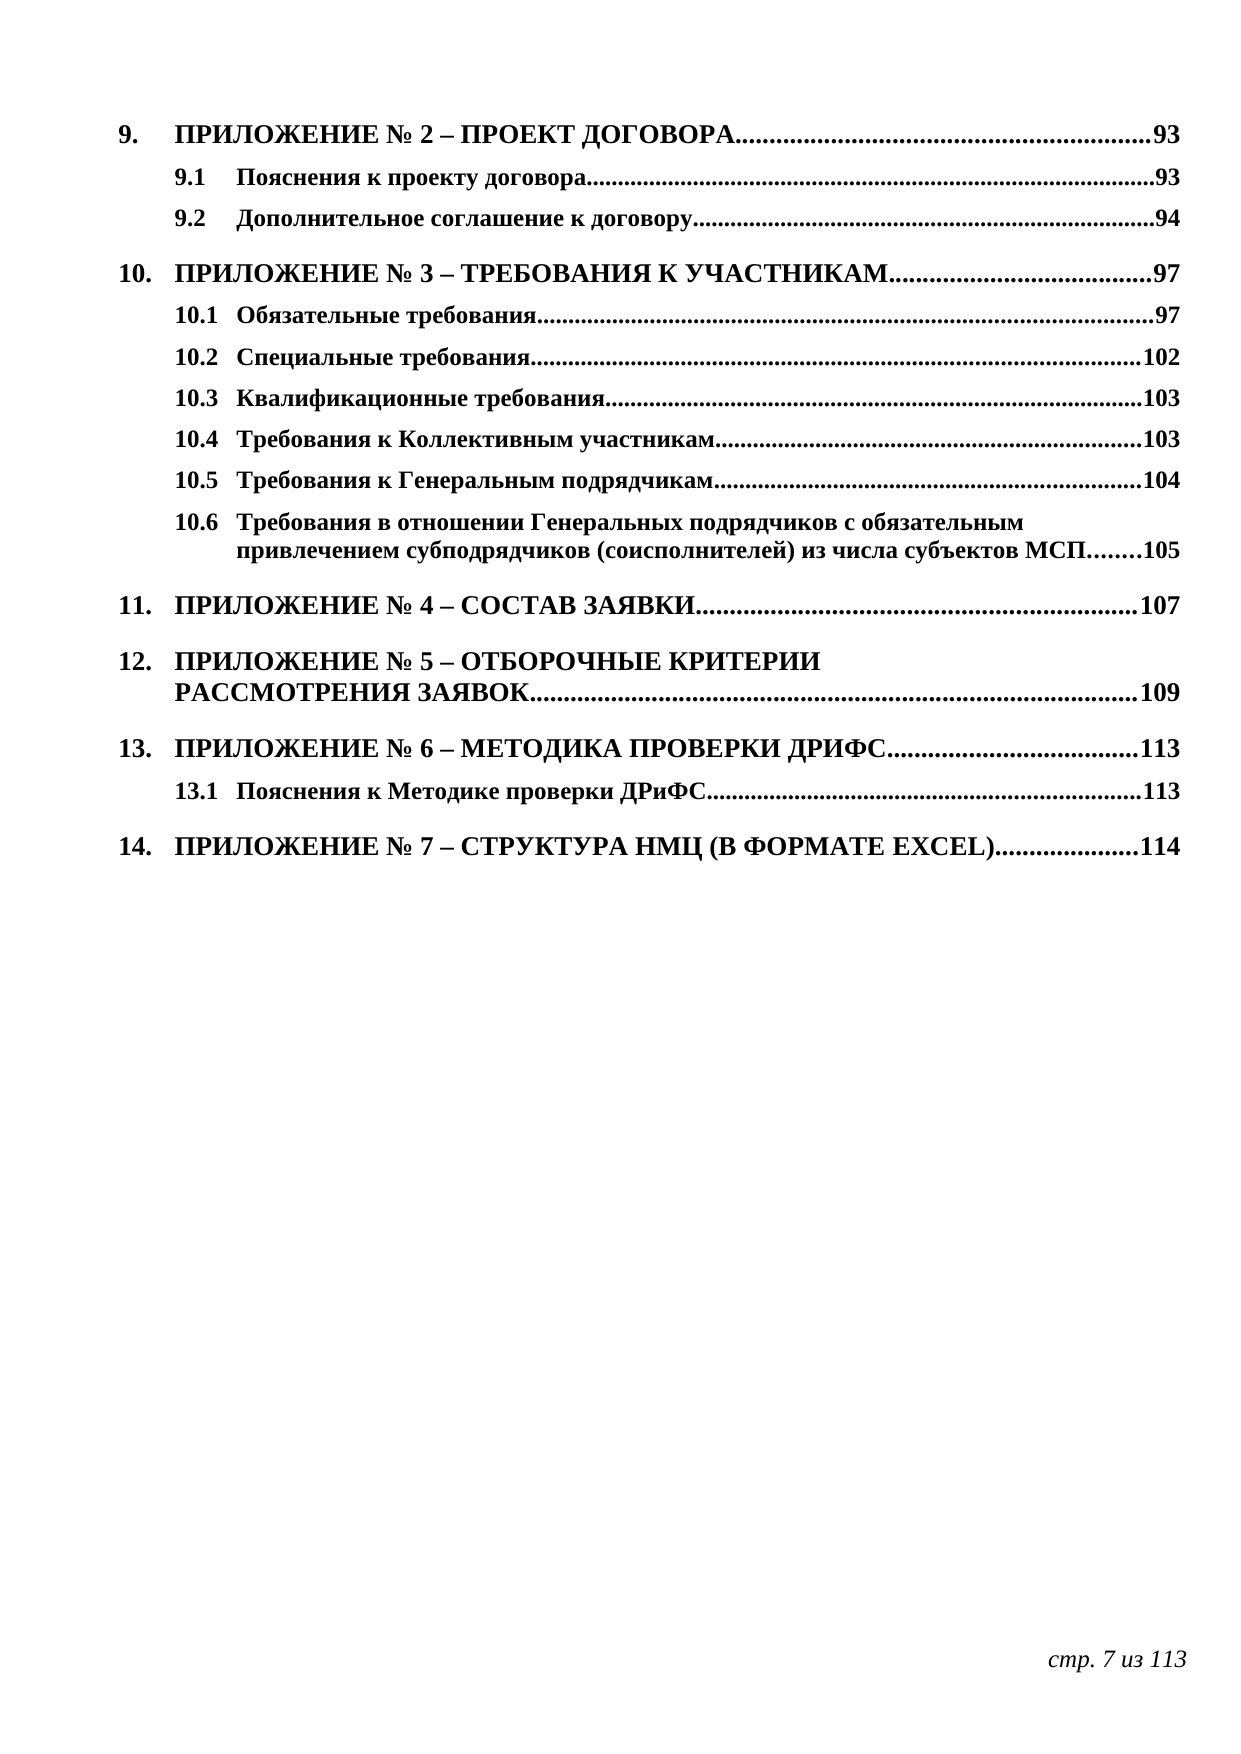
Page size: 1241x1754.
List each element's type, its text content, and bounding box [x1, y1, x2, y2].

text 10.4 Требования к Коллективным участникам 103 [174, 424, 1093, 453]
text 9. ПРИЛОЖЕНИЕ № 2 – ПРОЕКТ ДОГОВОРА 93 [118, 118, 1063, 149]
text 10.5 Требования к Генеральным подрядчикам 104 [174, 465, 1093, 494]
text 10. ПРИЛОЖЕНИЕ № 3 – ТРЕБОВАНИЯ К УЧАСТНИКАМ 97 [118, 257, 1063, 288]
text 10.2 Специальные требования 102 [174, 342, 1093, 370]
text 12. ПРИЛОЖЕНИЕ № 5 – ОТБОРОЧНЫЕ КРИТЕРИИ РАССМОТРЕНИЯ ЗАЯВОК 109 [118, 645, 1063, 708]
text 9.2 Дополнительное соглашение к договору 94 [174, 203, 1093, 232]
text 11. ПРИЛОЖЕНИЕ № 4 – СОСТАВ ЗАЯВКИ 107 [118, 589, 1063, 620]
text 13. ПРИЛОЖЕНИЕ № 6 – МЕТОДИКА ПРОВЕРКИ ДРИФС 113 [118, 733, 1063, 764]
text 10.6 Требования в отношении Генеральных подрядчиков с обязательным привлечением субподрядчиков (соисполнителей) из числа субъектов МСП 105 [174, 507, 1093, 564]
text 10.3 Квалификационные требования 103 [174, 383, 1093, 412]
text 14. ПРИЛОЖЕНИЕ № 7 – СТРУКТУРА НМЦ (в формате Excel) 114 [118, 830, 1063, 861]
text 9.1 Пояснения к проекту договора 93 [174, 162, 1093, 191]
text 10.1 Обязательные требования 97 [174, 300, 1093, 329]
text 13.1 Пояснения к Методике проверки ДРиФС 113 [174, 776, 1093, 805]
